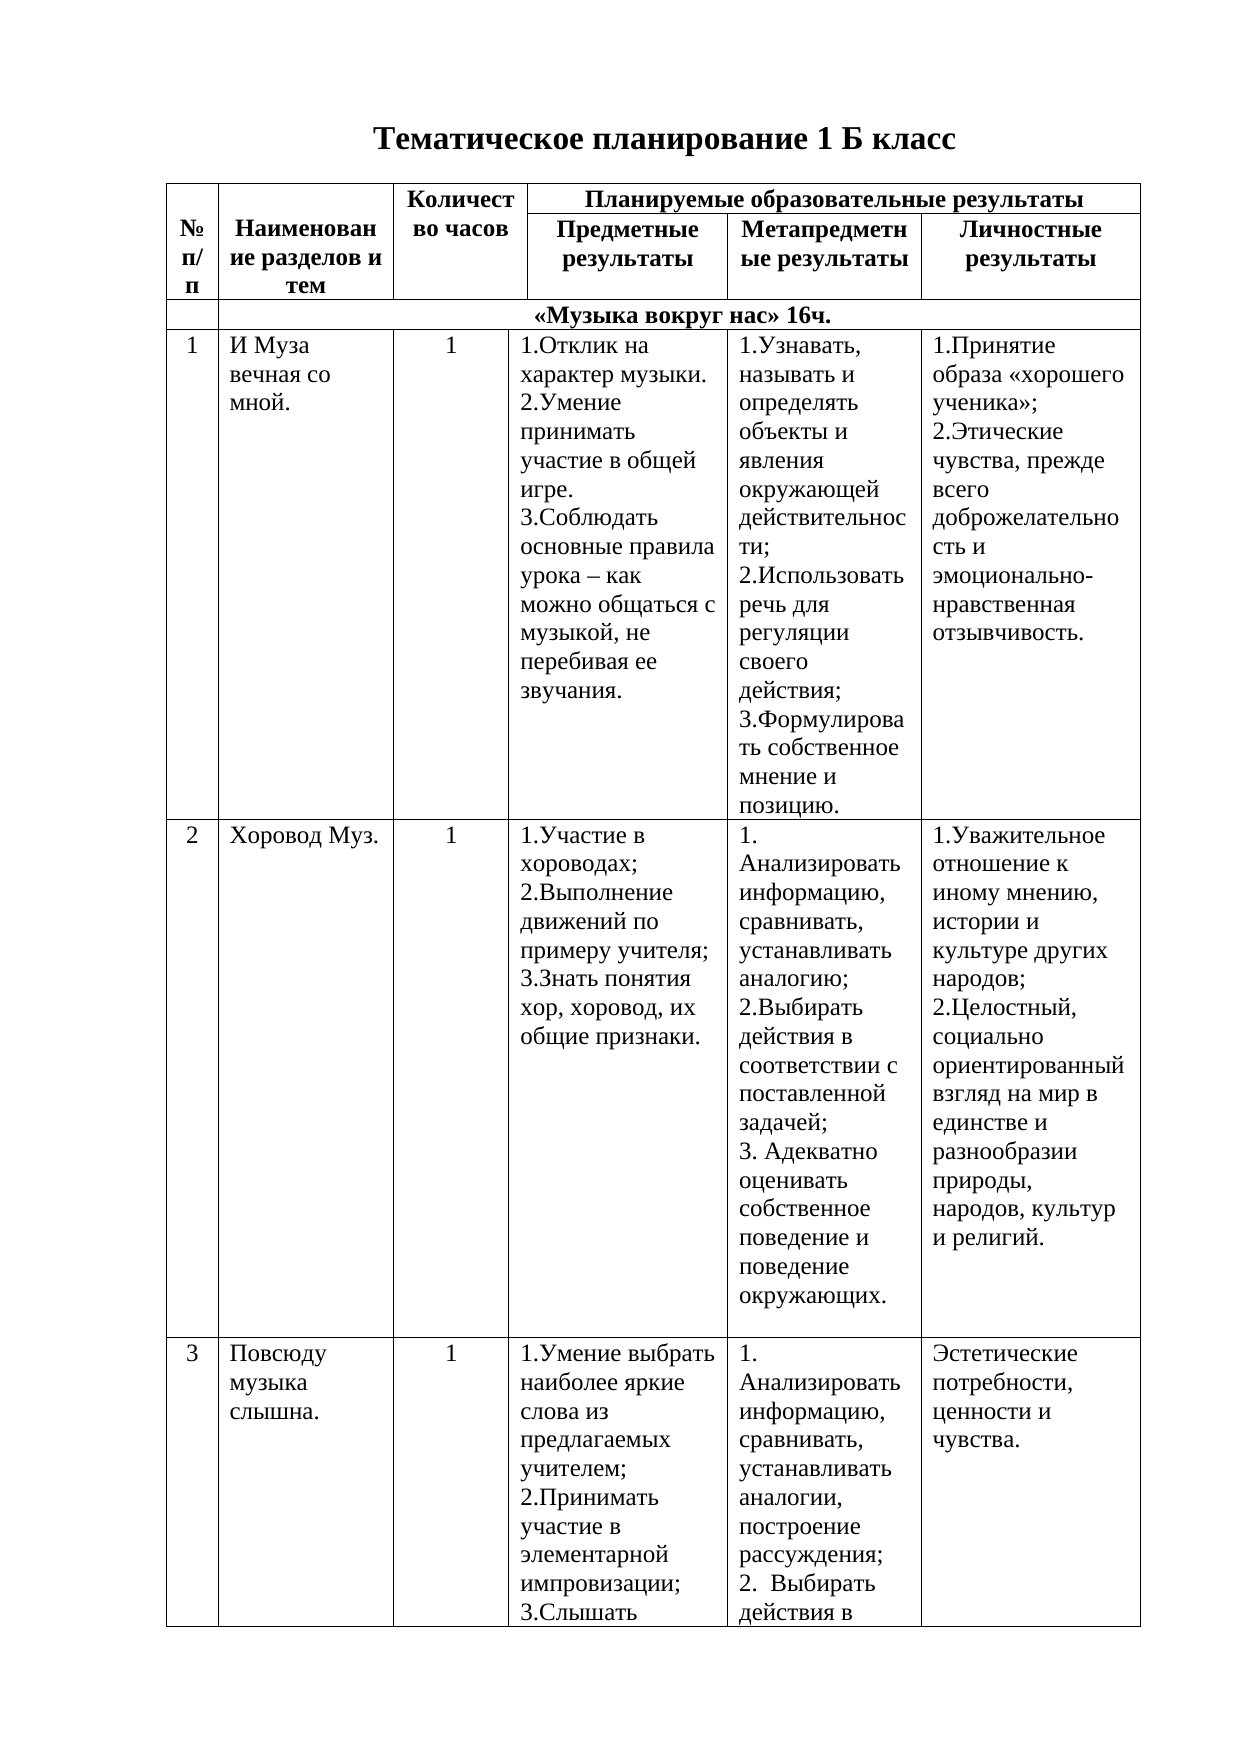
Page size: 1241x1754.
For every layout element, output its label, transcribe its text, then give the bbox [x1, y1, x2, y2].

table_cell Личностные результаты [922, 214, 1140, 299]
table_cell 3 [167, 1338, 218, 1626]
table_cell Хоровод Муз. [219, 820, 393, 1337]
table_header Наименование разделов и тем [219, 184, 393, 299]
table_cell 1 [394, 330, 508, 819]
table_header Планируемые образовательные результаты [528, 184, 1140, 213]
table_header Количество часов [394, 184, 527, 299]
table_header № п/п [167, 184, 218, 299]
table_cell 1.Уважительное отношение к иному мнению, истории и культуре других народов; 2.Целостный, социально ориентированный взгляд на мир в единстве и разнообразии природы, народов, культур и религий. [922, 820, 1140, 1337]
table_cell 1.Узнавать, называть и определять объекты и явления окружающей действительности; 2.Использовать речь для регуляции своего действия; 3.Формулировать собственное мнение и позицию. [728, 330, 921, 819]
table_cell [728, 1338, 921, 1626]
table_cell 1 [394, 1338, 508, 1626]
table_cell 1. Анализировать информацию, сравнивать, устанавливать аналогию; 2.Выбирать действия в соответствии с поставленной задачей; 3. Адекватно оценивать собственное поведение и поведение окружающих. [728, 820, 921, 1337]
table_cell 2 [167, 820, 218, 1337]
table_cell [167, 300, 218, 329]
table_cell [219, 1338, 393, 1626]
table_cell 1.Принятие образа «хорошего ученика»; 2.Этические чувства, прежде всего доброжелательность и эмоционально-нравственная отзывчивость. [922, 330, 1140, 819]
table_cell «Музыка вокруг нас» 16ч. [219, 300, 1140, 329]
text Тематическое планирование 1 Б класс [177, 118, 1152, 156]
table_cell 1.Участие в хороводах; 2.Выполнение движений по примеру учителя; 3.Знать понятия хор, хоровод, их общие признаки. [509, 820, 727, 1337]
table_cell Метапредметные результаты [728, 214, 921, 299]
table_cell 1.Отклик на характер музыки. 2.Умение принимать участие в общей игре. 3.Соблюдать основные правила урока – как можно общаться с музыкой, не перебивая ее звучания. [509, 330, 727, 819]
table_cell 1 [167, 330, 218, 819]
table_cell Предметные результаты [528, 214, 727, 299]
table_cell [922, 1338, 1140, 1626]
table_cell 1 [394, 820, 508, 1337]
table_cell И Муза вечная со мной. [219, 330, 393, 819]
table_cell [509, 1338, 727, 1626]
